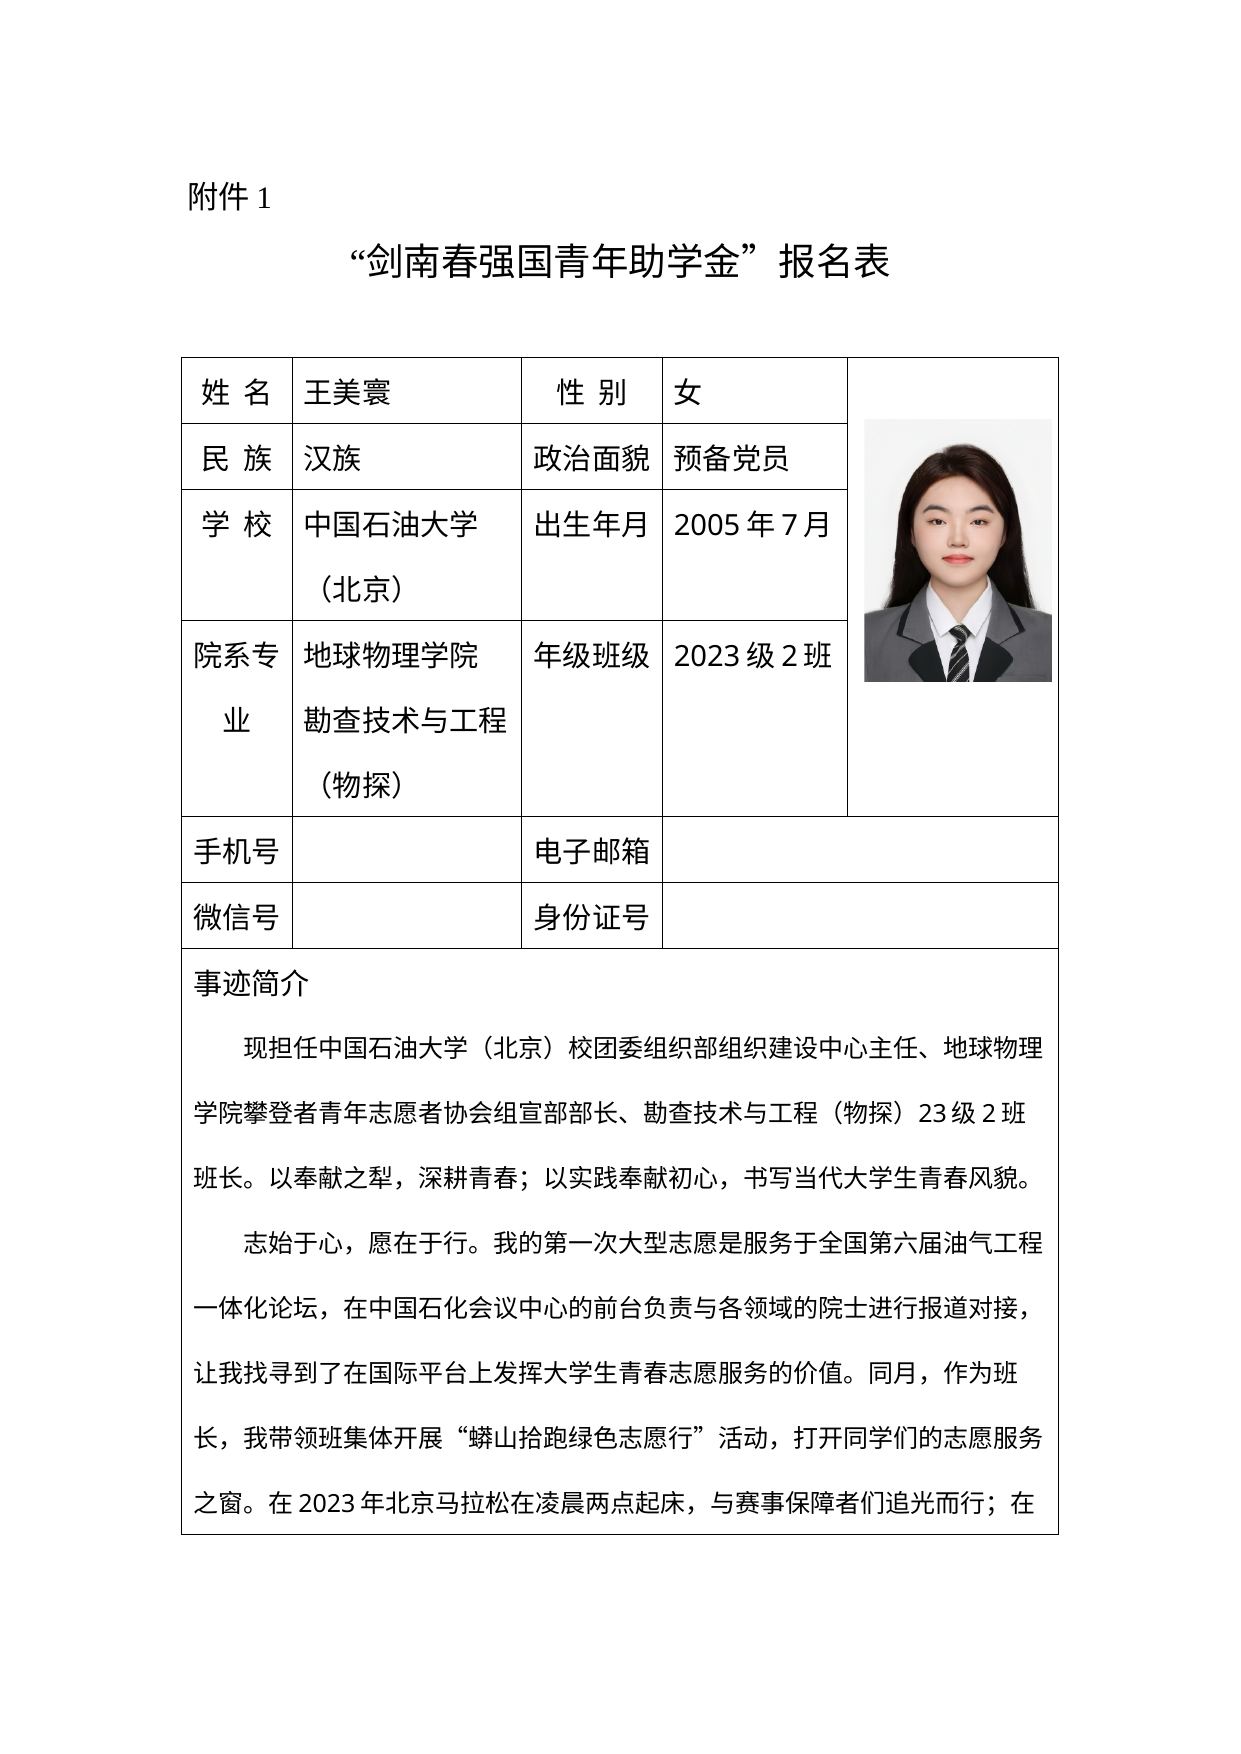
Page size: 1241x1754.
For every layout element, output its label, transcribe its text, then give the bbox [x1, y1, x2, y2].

table_cell 政治面貌 [522, 424, 662, 489]
table_cell 学 校 [182, 490, 292, 620]
table_header [848, 358, 1058, 816]
table_cell 中国石油大学（北京） [293, 490, 521, 620]
table_cell 2023级2班 [663, 621, 847, 816]
table_cell 民 族 [182, 424, 292, 489]
table_header 女 [663, 358, 847, 423]
table_cell [293, 883, 521, 948]
table_cell 年级班级 [522, 621, 662, 816]
table_header 姓 名 [182, 358, 292, 423]
table_cell 汉族 [293, 424, 521, 489]
table_cell [293, 817, 521, 882]
table_header 王美寰 [293, 358, 521, 423]
table_cell [663, 883, 1058, 948]
text 附件1 [187, 162, 1053, 227]
table_cell 身份证号 [522, 883, 662, 948]
table_cell 电子邮箱 [522, 817, 662, 882]
picture [864, 419, 1052, 682]
table_cell 院系专业 [182, 621, 292, 816]
table_cell 手机号 [182, 817, 292, 882]
table_cell 2005年7月 [663, 490, 847, 620]
table_cell 预备党员 [663, 424, 847, 489]
table_cell 微信号 [182, 883, 292, 948]
table_cell 地球物理学院 勘查技术与工程（物探） [293, 621, 521, 816]
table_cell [182, 949, 1058, 1534]
table_cell 出生年月 [522, 490, 662, 620]
text “剑南春强国青年助学金”报名表 [187, 227, 1053, 292]
table_cell [663, 817, 1058, 882]
table_header 性 别 [522, 358, 662, 423]
